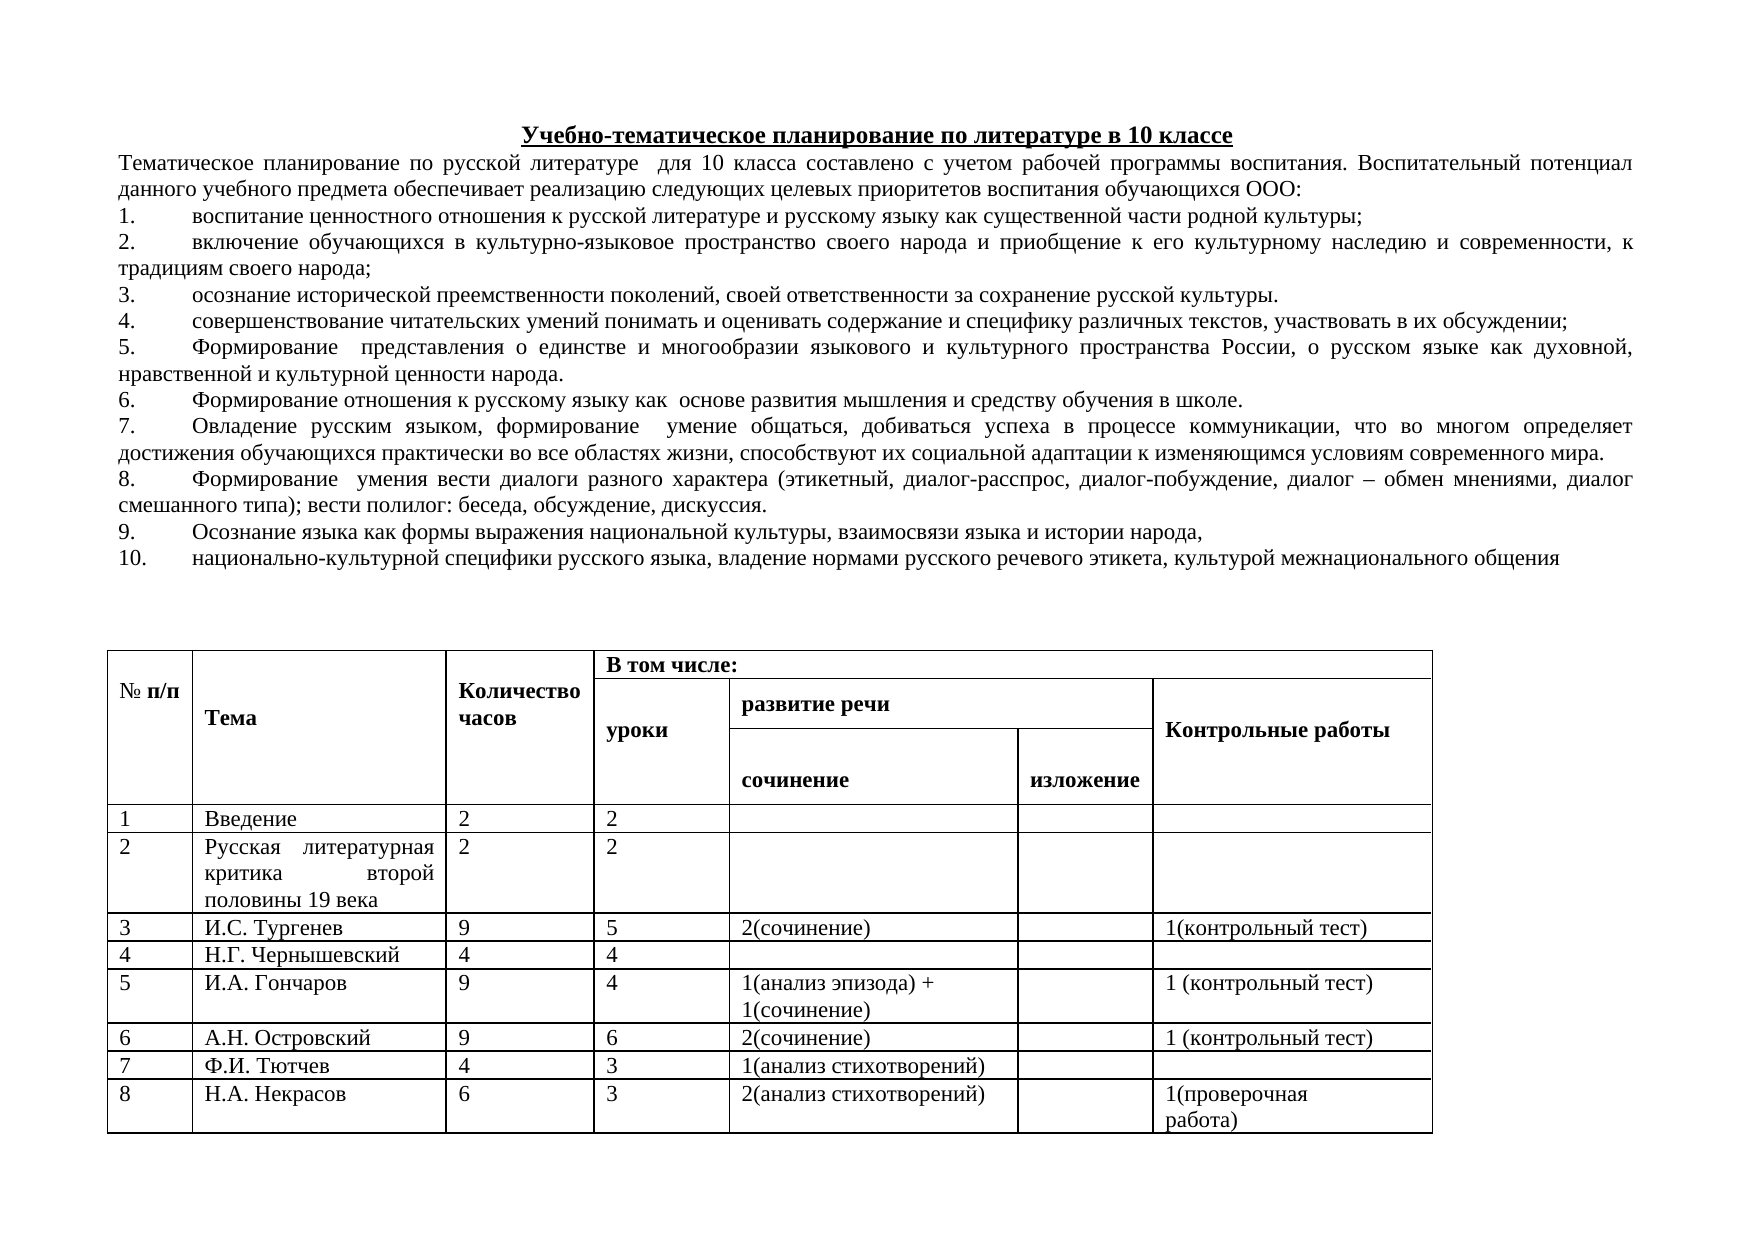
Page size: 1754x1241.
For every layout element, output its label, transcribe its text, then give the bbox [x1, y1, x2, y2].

list Формирование представления о единстве и многообразии языкового и культурного пространства России, о русском языке как духовной, нравственной и культурной ценности народа. [118, 333, 1636, 386]
table_cell 7 [108, 1052, 192, 1078]
table_cell уроки [595, 679, 729, 803]
table_cell [1154, 831, 1432, 912]
table_cell Введение [193, 805, 445, 831]
table_cell 2 [595, 833, 729, 912]
table_cell Ф.И. Тютчев [193, 1052, 445, 1078]
table_header № п/п [108, 651, 192, 803]
list воспитание ценностного отношения к русской литературе и русскому языку как существенной части родной культуры; [118, 202, 1636, 228]
table_cell 1(проверочная работа) [1154, 1078, 1432, 1132]
table_cell 5 [108, 970, 192, 1022]
list Формирование отношения к русскому языку как основе развития мышления и средству обучения в школе. [118, 386, 1636, 412]
table_cell Н.А. Некрасов [193, 1080, 445, 1132]
table_cell Н.Г. Чернышевский [193, 942, 445, 968]
table_cell 4 [447, 942, 593, 968]
table_cell 9 [447, 970, 593, 1022]
table_cell Контрольные работы [1154, 678, 1432, 803]
list совершенствование читательских умений понимать и оценивать содержание и специфику различных текстов, участвовать в их обсуждении; [118, 307, 1636, 333]
text Тематическое планирование по русской литературе для 10 класса составлено с учетом рабочей программы воспитания. Воспитательный потенциал данного учебного предмета обеспечивает реализацию следующих целевых приоритетов воспитания обучающихся ООО: [118, 149, 1636, 202]
table_cell изложение [1019, 729, 1152, 803]
table_cell 9 [447, 914, 593, 940]
table_cell [1019, 1080, 1152, 1132]
table_cell Русская литературная критика второй половины 19 века [193, 833, 445, 912]
table_cell [1019, 970, 1152, 1022]
table_cell 2 [595, 805, 729, 831]
table_cell [1019, 833, 1152, 912]
list включение обучающихся в культурно-языковое пространство своего народа и приобщение к его культурному наследию и современности, к традициям своего народа; [118, 228, 1636, 281]
table_cell [1019, 1024, 1152, 1050]
table_header В том числе: [595, 651, 1432, 678]
table_cell И.А. Гончаров [193, 970, 445, 1022]
table_cell [1019, 805, 1152, 831]
table_cell 2 [447, 833, 593, 912]
table_cell [1019, 1052, 1152, 1078]
list Формирование умения вести диалоги разного характера (этикетный, диалог-расспрос, диалог-побуждение, диалог – обмен мнениями, диалог смешанного типа); вести полилог: беседа, обсуждение, дискуссия. [118, 465, 1636, 518]
table_cell 5 [595, 914, 729, 940]
table_cell [1154, 804, 1432, 831]
list Овладение русским языком, формирование умение общаться, добиваться успеха в процессе коммуникации, что во многом определяет достижения обучающихся практически во все областях жизни, способствуют их социальной адаптации к изменяющимся условиям современного мира. [118, 412, 1636, 465]
table_cell 1 (контрольный тест) [1154, 1022, 1432, 1050]
list осознание исторической преемственности поколений, своей ответственности за сохранение русской культуры. [118, 281, 1636, 307]
table_cell 2(сочинение) [730, 914, 1017, 940]
table_cell А.Н. Островский [193, 1024, 445, 1050]
table_cell [730, 833, 1017, 912]
table_cell 1 [108, 805, 192, 831]
table_cell 6 [595, 1024, 729, 1050]
table_cell 1 (контрольный тест) [1154, 968, 1432, 1022]
table_cell 2(сочинение) [730, 1024, 1017, 1050]
table_cell 8 [108, 1080, 192, 1132]
table_cell 6 [108, 1024, 192, 1050]
table_cell 2(анализ стихотворений) [730, 1080, 1017, 1132]
table_cell [1154, 1050, 1432, 1078]
table_cell 1(анализ эпизода) + 1(сочинение) [730, 970, 1017, 1022]
table_cell 4 [595, 942, 729, 968]
table_cell [1154, 940, 1432, 968]
table_cell 2 [108, 833, 192, 912]
table_cell [1019, 914, 1152, 940]
table_header Количество часов [447, 651, 593, 803]
table_cell 1(анализ стихотворений) [730, 1052, 1017, 1078]
table_cell 9 [447, 1024, 593, 1050]
list национально-культурной специфики русского языка, владение нормами русского речевого этикета, культурой межнационального общения [118, 544, 1636, 571]
table_cell 3 [108, 914, 192, 940]
table_cell 2 [447, 805, 593, 831]
table_header Тема [193, 651, 445, 803]
table_cell [1019, 942, 1152, 968]
table_cell И.С. Тургенев [193, 914, 445, 940]
table_cell 6 [447, 1080, 593, 1132]
table_cell [730, 942, 1017, 968]
table_cell развитие речи [730, 679, 1152, 727]
table_cell 4 [595, 970, 729, 1022]
table_cell сочинение [730, 729, 1017, 803]
table_cell 4 [447, 1052, 593, 1078]
list Осознание языка как формы выражения национальной культуры, взаимосвязи языка и истории народа, [118, 518, 1636, 544]
table_cell [730, 805, 1017, 831]
table_cell 3 [595, 1052, 729, 1078]
table_cell 3 [595, 1080, 729, 1132]
table_cell 1(контрольный тест) [1154, 912, 1432, 940]
table_cell 4 [108, 942, 192, 968]
text Учебно-тематическое планирование по литературе в 10 классе [118, 120, 1636, 149]
